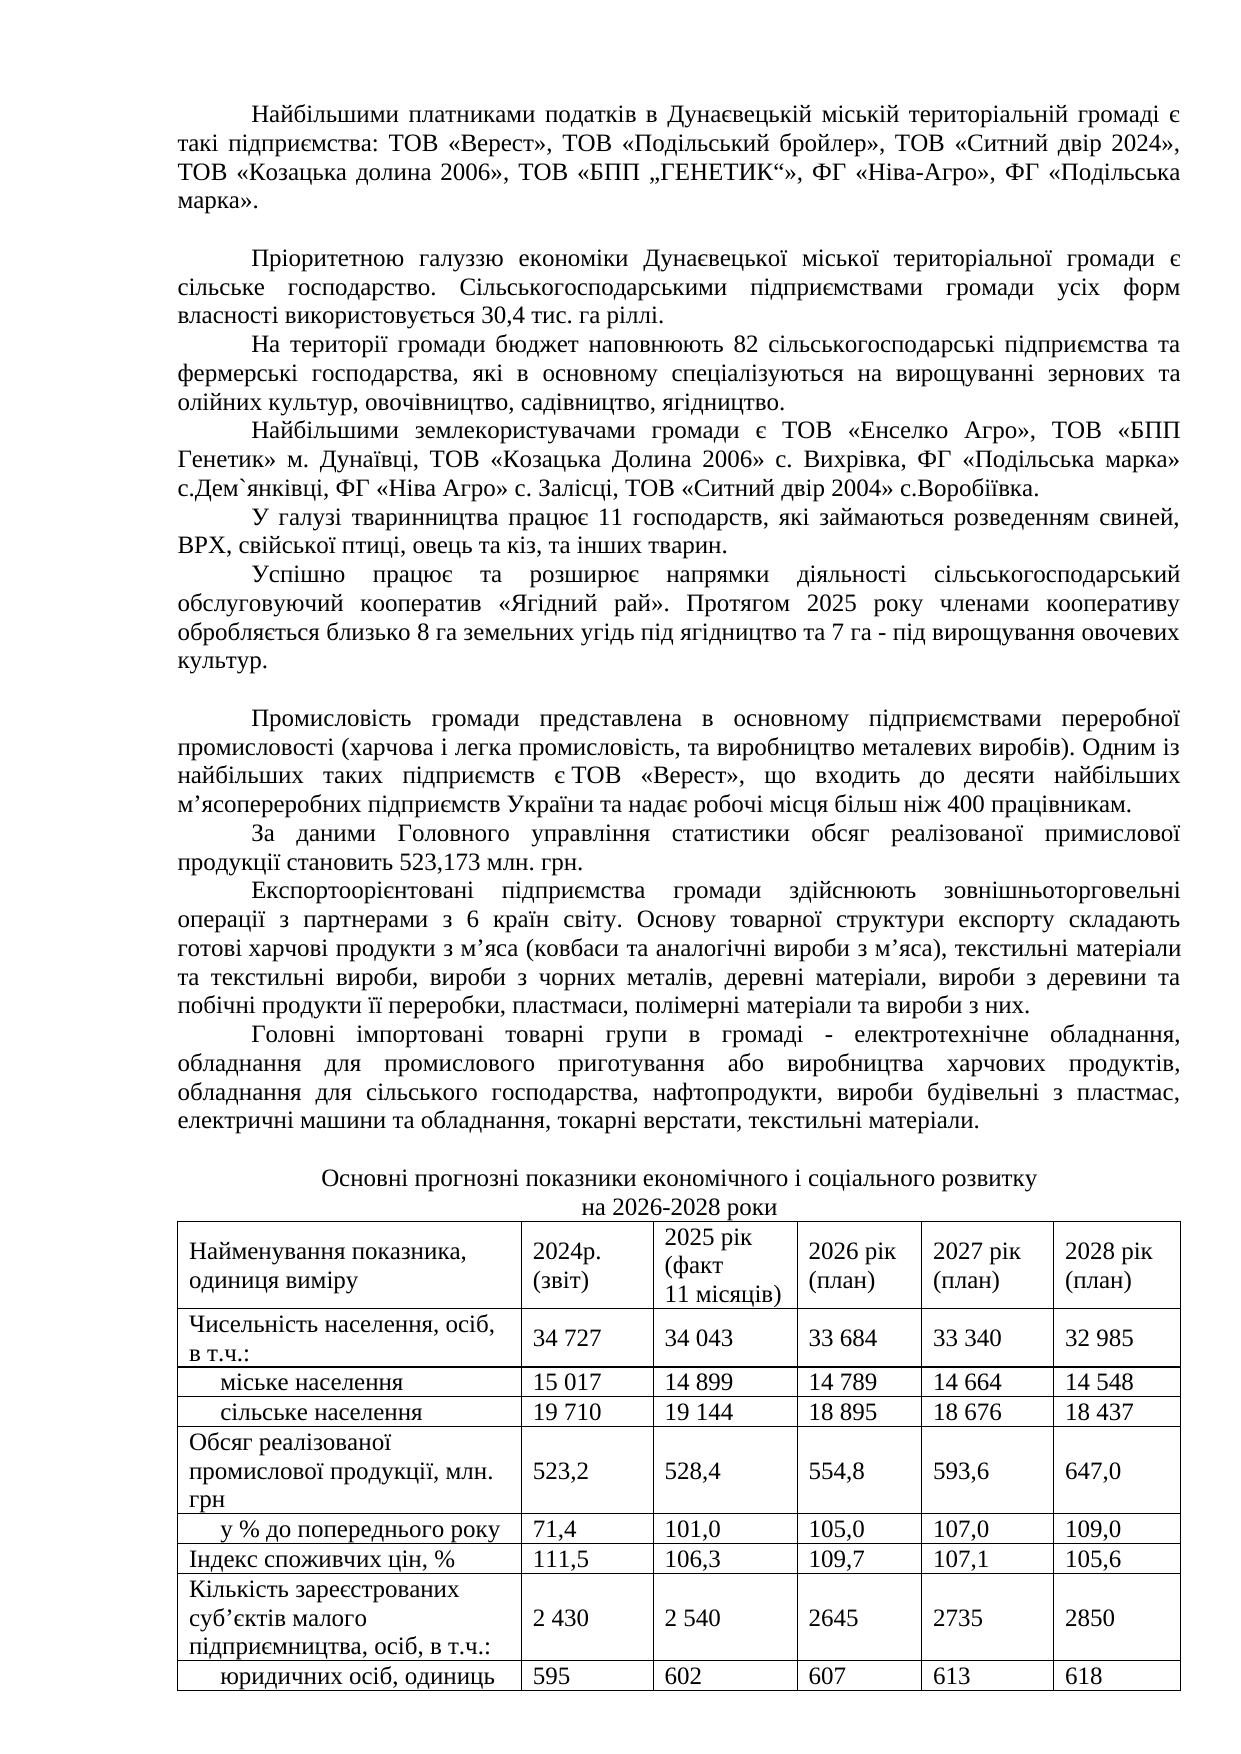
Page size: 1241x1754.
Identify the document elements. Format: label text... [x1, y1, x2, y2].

table_cell 109,7 [798, 1544, 921, 1573]
table_cell 19 710 [522, 1397, 653, 1426]
text На території громади бюджет наповнюють 82 сільськогосподарські підприємства та фермерські господарства, які в основному спеціалізуються на вирощуванні зернових та олійних культур, овочівництво, садівництво, ягідництво. [177, 329, 1181, 416]
table_cell 33 340 [922, 1309, 1053, 1366]
table_cell 34 727 [522, 1309, 653, 1366]
table_header 2028 рік (план) [1054, 1222, 1180, 1308]
table_cell 647,0 [1054, 1427, 1180, 1513]
table_cell 2850 [1054, 1574, 1180, 1660]
table_cell 33 684 [798, 1309, 921, 1366]
table_cell 14 548 [1054, 1368, 1180, 1396]
text У галузі тваринництва працює 11 господарств, які займаються розведенням свиней, ВРХ, свійської птиці, овець та кіз, та інших тварин. [177, 502, 1181, 559]
table_cell міське населення [178, 1368, 521, 1396]
table_cell 613 [922, 1661, 1053, 1690]
table_cell 593,6 [922, 1427, 1053, 1513]
table_header 2025 рік (факт 11 місяців) [654, 1222, 797, 1308]
table_cell 14 899 [654, 1368, 797, 1396]
table_cell 618 [1054, 1661, 1180, 1690]
table_header Найменування показника, одиниця виміру [178, 1222, 521, 1308]
table_cell 105,6 [1054, 1544, 1180, 1573]
table_cell 111,5 [522, 1544, 653, 1573]
table_cell 2735 [922, 1574, 1053, 1660]
table_cell 19 144 [654, 1397, 797, 1426]
table_header 2027 рік (план) [922, 1222, 1053, 1308]
table_cell 105,0 [798, 1514, 921, 1543]
text на 2026-2028 роки [177, 1192, 1181, 1221]
table_cell сільське населення [178, 1397, 521, 1426]
table_cell 18 895 [798, 1397, 921, 1426]
table_cell 18 676 [922, 1397, 1053, 1426]
table_cell 107,0 [922, 1514, 1053, 1543]
table_cell у % до попереднього року [178, 1514, 521, 1543]
table_cell Чисельність населення, осіб, в т.ч.: [178, 1309, 521, 1366]
text Пріоритетною галуззю економіки Дунаєвецької міської територіальної громади є сільське господарство. Сільськогосподарськими підприємствами громади усіх форм власності використовується 30,4 тис. га ріллі. [177, 243, 1181, 329]
table_cell 2 540 [654, 1574, 797, 1660]
table_cell 554,8 [798, 1427, 921, 1513]
table_cell 14 664 [922, 1368, 1053, 1396]
table_cell 32 985 [1054, 1309, 1180, 1366]
table_cell 607 [798, 1661, 921, 1690]
text Експортоорієнтовані підприємства громади здійснюють зовнішньоторговельні операції з партнерами з 6 країн світу. Основу товарної структури експорту складають готовi харчовi продукти з м’яса (ковбаси та аналогiчнi вироби з м’яса), текстильнi матерiали та текстильнi вироби, вироби з чорних металiв, деревні матеріали, вироби з деревини та побічні продукти її переробки, пластмаси, полiмернi матерiали та вироби з них. [177, 876, 1181, 1019]
table_cell Кількість зареєстрованих суб’єктів малого підприємництва, осіб, в т.ч.: [178, 1574, 521, 1660]
table_cell 602 [654, 1661, 797, 1690]
table_cell юридичних осіб, одиниць [178, 1661, 521, 1690]
text Найбільшими платниками податків в Дунаєвецькій міській територіальній громаді є такі підприємства: ТОВ «Верест», ТОВ «Подільський бройлер», ТОВ «Ситний двір 2024», ТОВ «Козацька долина 2006», ТОВ «БПП „ГЕНЕТИК“», ФГ «Ніва-Агро», ФГ «Подільська марка». [177, 99, 1181, 214]
table_cell 109,0 [1054, 1514, 1180, 1543]
table_header 2026 рік (план) [798, 1222, 921, 1308]
text Найбільшими землекористувачами громади є ТОВ «Енселко Агро», ТОВ «БПП Генетик» м. Дунаївці, ТОВ «Козацька Долина 2006» с. Вихрівка, ФГ «Подільська марка» с.Дем`янківці, ФГ «Ніва Агро» с. Залісці, ТОВ «Ситний двір 2004» с.Воробіївка. [177, 416, 1181, 502]
table_cell 523,2 [522, 1427, 653, 1513]
table_cell 71,4 [522, 1514, 653, 1543]
table_cell 528,4 [654, 1427, 797, 1513]
table_cell 2 430 [522, 1574, 653, 1660]
text Промисловість громади представлена в основному підприємствами переробної промисловості (харчова і легка промисловість, та виробництво металевих виробів). Одним із найбільших таких підприємств є ТОВ «Верест», що входить до десяти найбільших м’ясопереробних підприємств України та надає робочі місця більш ніж 400 працівникам. [177, 703, 1181, 818]
table_cell 34 043 [654, 1309, 797, 1366]
text Успішно працює та розширює напрямки діяльності сільськогосподарський обслуговуючий кооператив «Ягідний рай». Протягом 2025 року членами кооперативу обробляється близько 8 га земельних угідь під ягідництво та 7 га - під вирощування овочевих культур. [177, 559, 1181, 674]
table_cell 15 017 [522, 1368, 653, 1396]
table_cell Обсяг реалізованої промислової продукції, млн. грн [178, 1427, 521, 1513]
table_cell 595 [522, 1661, 653, 1690]
table_cell 106,3 [654, 1544, 797, 1573]
text Основні прогнозні показники економічного і соціального розвитку [177, 1163, 1181, 1192]
text Головні імпортовані товарні групи в громаді - електротехнічне обладнання, обладнання для промислового приготування або виробництва харчових продуктiв, обладнання для сільського господарства, нафтопродукти, вироби будiвельнi з пластмас, електричнi машини та обладнання, токарні верстати, текстильні матеріали. [177, 1019, 1181, 1134]
table_cell 2645 [798, 1574, 921, 1660]
table_cell 101,0 [654, 1514, 797, 1543]
text За даними Головного управління статистики обсяг реалізованої примислової продукції становить 523,173 млн. грн. [177, 818, 1181, 876]
table_cell 107,1 [922, 1544, 1053, 1573]
table_cell Індекс споживчих цін, % [178, 1544, 521, 1573]
table_cell 14 789 [798, 1368, 921, 1396]
table_cell 18 437 [1054, 1397, 1180, 1426]
table_header 2024р. (звіт) [522, 1222, 653, 1308]
